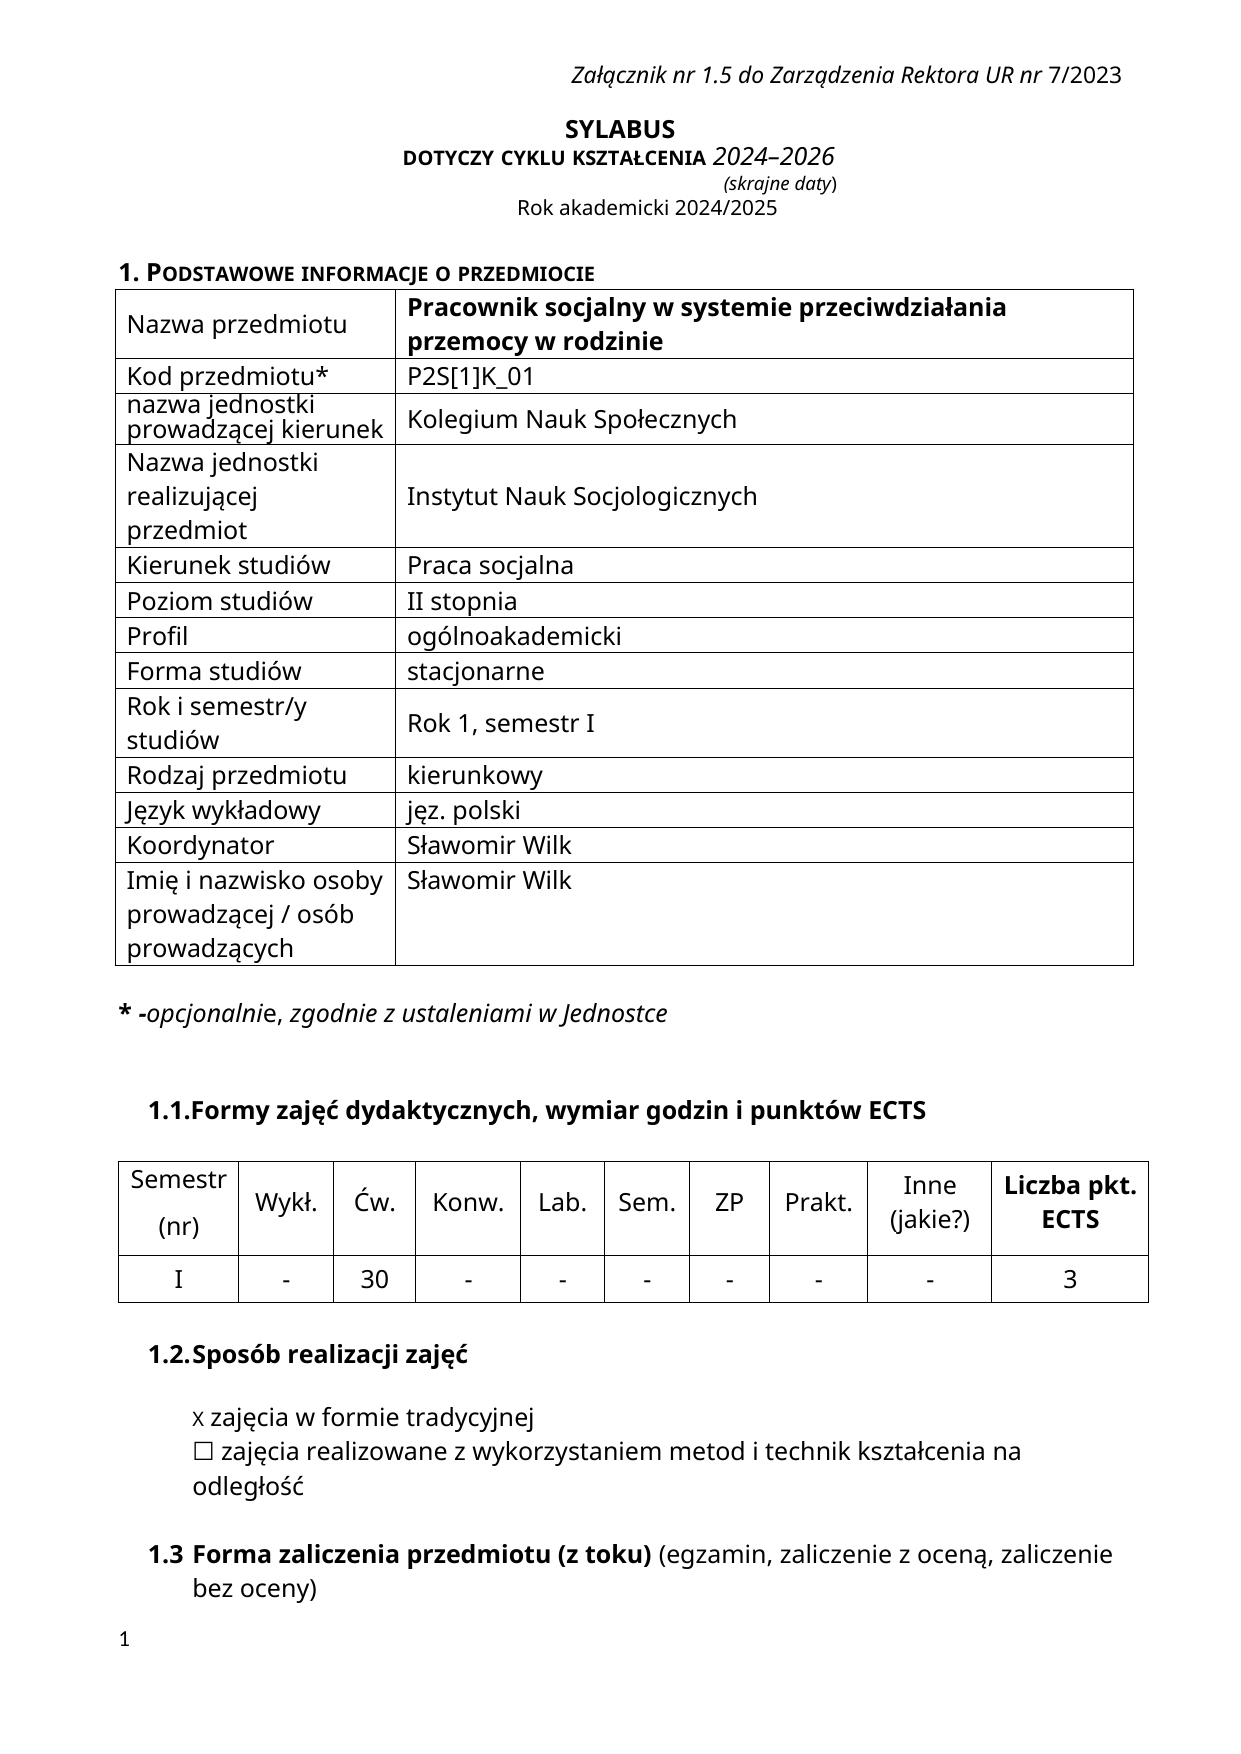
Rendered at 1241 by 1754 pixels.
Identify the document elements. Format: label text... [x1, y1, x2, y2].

text dotyczy cyklu kształcenia 2024–2026 [118, 145, 1122, 170]
text SYLABUS [118, 111, 1122, 145]
table_cell nazwa jednostki prowadzącej kierunek [116, 394, 395, 444]
table_cell ogólnoakademicki [396, 618, 1133, 652]
table_header Lab. [521, 1162, 604, 1255]
table_cell II stopnia [396, 583, 1133, 617]
table_cell - [521, 1256, 604, 1302]
table_header Prakt. [770, 1162, 867, 1255]
table_header Semestr (nr) [119, 1162, 238, 1255]
table_cell Poziom studiów [116, 583, 395, 617]
table_cell I [119, 1256, 238, 1302]
table_cell Imię i nazwisko osoby prowadzącej / osób prowadzących [116, 863, 395, 965]
table_cell 30 [334, 1256, 415, 1302]
table_header Inne (jakie?) [868, 1162, 991, 1255]
table_cell - [690, 1256, 769, 1302]
text Rok akademicki 2024/2025 [413, 195, 1122, 220]
text 1.1.Formy zajęć dydaktycznych, wymiar godzin i punktów ECTS [148, 1093, 1122, 1127]
table_cell Forma studiów [116, 653, 395, 687]
table_cell Kolegium Nauk Społecznych [396, 394, 1133, 444]
table_header ZP [690, 1162, 769, 1255]
table_header Konw. [416, 1162, 520, 1255]
text x zajęcia w formie tradycyjnej [192, 1400, 1122, 1434]
table_header Ćw. [334, 1162, 415, 1255]
text Załącznik nr 1.5 do Zarządzenia Rektora UR nr 7/2023 [118, 59, 1122, 90]
table_cell Kod przedmiotu* [116, 359, 395, 393]
table_cell - [605, 1256, 689, 1302]
table_cell Rodzaj przedmiotu [116, 758, 395, 792]
table_cell Rok 1, semestr I [396, 689, 1133, 757]
table_cell Język wykładowy [116, 793, 395, 827]
table_header Liczba pkt. ECTS [992, 1162, 1148, 1255]
table_cell P2S[1]K_01 [396, 359, 1133, 393]
text 1.3 Forma zaliczenia przedmiotu (z toku) (egzamin, zaliczenie z oceną, zaliczenie bez oceny) [148, 1536, 1122, 1604]
text 1.2. Sposób realizacji zajęć [148, 1337, 1122, 1371]
table_cell - [770, 1256, 867, 1302]
table_header Sem. [605, 1162, 689, 1255]
table_cell Praca socjalna [396, 548, 1133, 582]
table_cell - [239, 1256, 333, 1302]
table_cell stacjonarne [396, 653, 1133, 687]
table_cell 3 [992, 1256, 1148, 1302]
table_cell Sławomir Wilk [396, 863, 1133, 965]
table_cell - [868, 1256, 991, 1302]
table_cell - [416, 1256, 520, 1302]
text * -opcjonalnie, zgodnie z ustaleniami w Jednostce [118, 995, 1122, 1029]
table_cell Instytut Nauk Socjologicznych [396, 445, 1133, 547]
table_cell jęz. polski [396, 793, 1133, 827]
table_header Pracownik socjalny w systemie przeciwdziałania przemocy w rodzinie [396, 290, 1133, 358]
table_cell Sławomir Wilk [396, 828, 1133, 862]
table_header Nazwa przedmiotu [116, 290, 395, 358]
table_header Wykł. [239, 1162, 333, 1255]
table_cell Rok i semestr/y studiów [116, 689, 395, 757]
table_cell Koordynator [116, 828, 395, 862]
text ☐ zajęcia realizowane z wykorzystaniem metod i technik kształcenia na odległość [192, 1434, 1122, 1502]
table_cell Profil [116, 618, 395, 652]
table_cell Nazwa jednostki realizującej przedmiot [116, 445, 395, 547]
text (skrajne daty) [561, 170, 1122, 195]
text 1. Podstawowe informacje o przedmiocie [118, 254, 1122, 288]
table_cell kierunkowy [396, 758, 1133, 792]
table_cell Kierunek studiów [116, 548, 395, 582]
